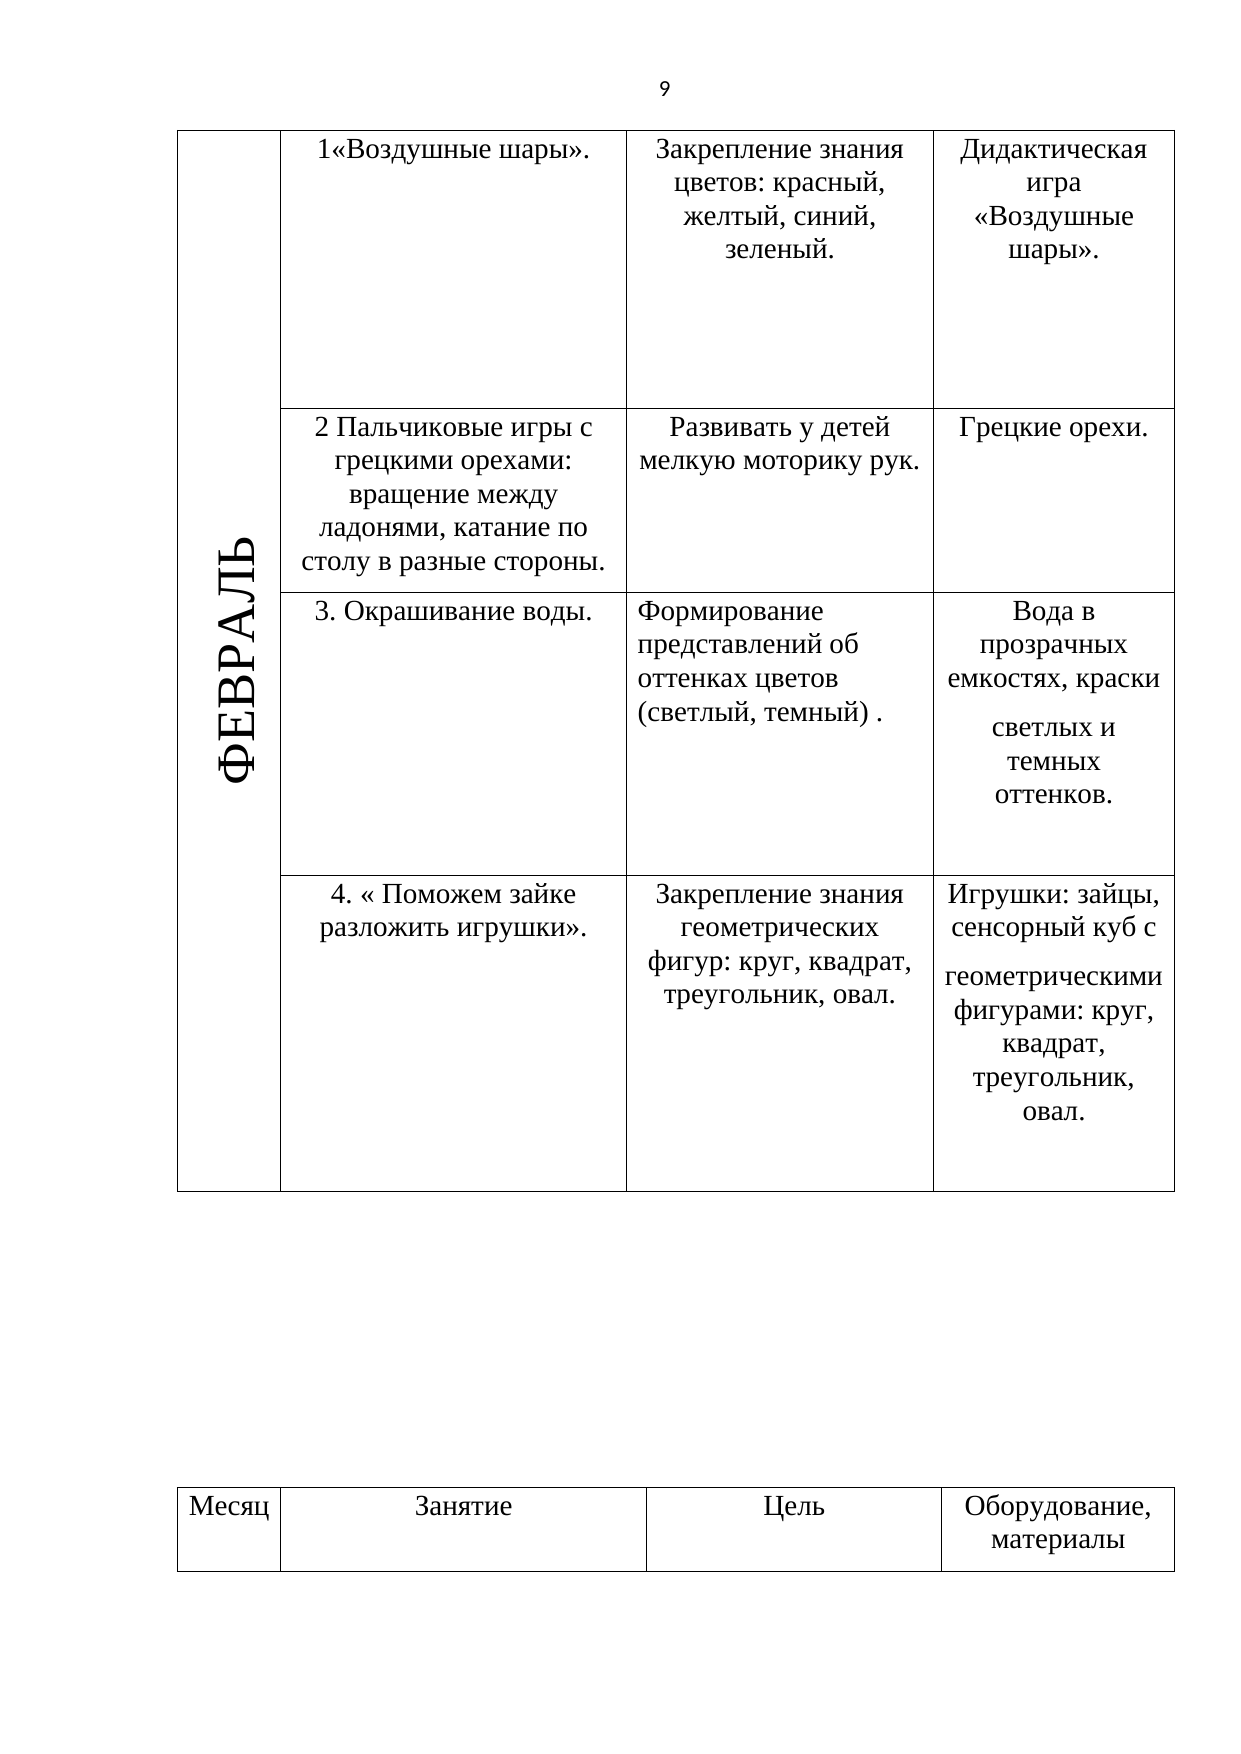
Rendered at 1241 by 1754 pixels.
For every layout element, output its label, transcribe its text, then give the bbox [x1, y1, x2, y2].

table_cell Игрушки: зайцы, сенсорный куб с геометрическими фигурами: круг, квадрат, треугольник, овал. [934, 876, 1174, 1191]
table_header Месяц [178, 1488, 280, 1571]
table_cell 2 Пальчиковые игры с грецкими орехами: вращение между ладонями, катание по столу в разные стороны. [281, 409, 626, 592]
table_cell Вода в прозрачных емкостях, краски светлых и темных оттенков. [934, 593, 1174, 875]
table_cell Формирование представлений об оттенках цветов (светлый, темный) . [627, 593, 933, 875]
table_cell 1«Воздушные шары». [281, 131, 626, 408]
table_header Цель [647, 1488, 941, 1571]
table_cell Дидактическая игра «Воздушные шары». [934, 131, 1174, 408]
table_cell Грецкие орехи. [934, 409, 1174, 592]
table_cell Развивать у детей мелкую моторику рук. [627, 409, 933, 592]
table_cell ФЕВРАЛЬ [178, 131, 280, 1191]
table_cell Закрепление знания цветов: красный, желтый, синий, зеленый. [627, 131, 933, 408]
table_cell 4. « Поможем зайке разложить игрушки». [281, 876, 626, 1191]
table_header Оборудование, материалы [942, 1488, 1174, 1571]
table_cell 3. Окрашивание воды. [281, 593, 626, 875]
table_cell Закрепление знания геометрических фигур: круг, квадрат, треугольник, овал. [627, 876, 933, 1191]
table_header Занятие [281, 1488, 646, 1571]
